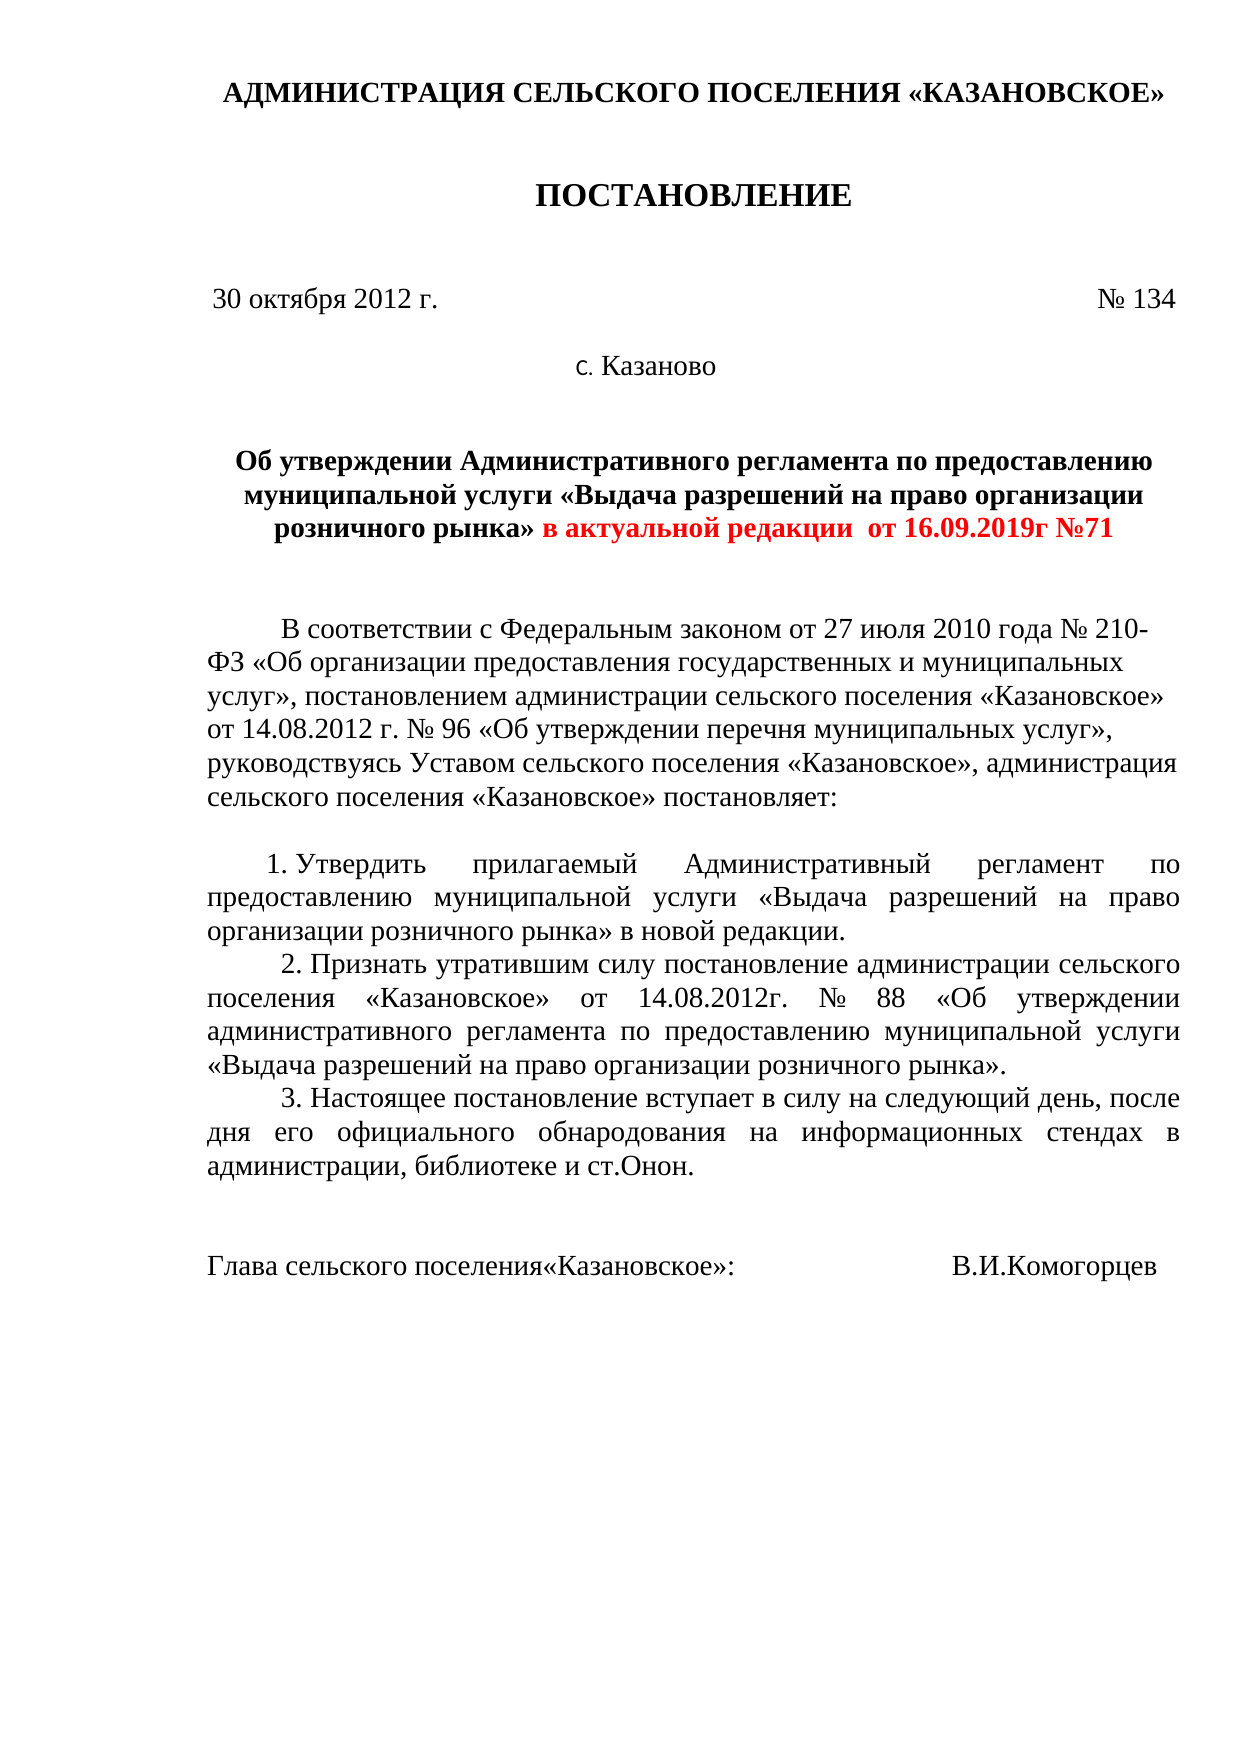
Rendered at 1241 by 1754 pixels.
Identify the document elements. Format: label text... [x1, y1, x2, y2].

text Глава сельского поселения«Казановское»: В.И.Комогорцев [207, 1248, 1181, 1282]
text В соответствии с Федеральным законом от 27 июля 2010 года № 210-ФЗ «Об организации предоставления государственных и муниципальных услуг», постановлением администрации сельского поселения «Казановское» от 14.08.2012 г. № 96 «Об утверждении перечня муниципальных услуг», руководствуясь Уставом сельского поселения «Казановское», администрация сельского поселения «Казановское» постановляет: [207, 611, 1181, 812]
title С. Казаново [576, 348, 1181, 382]
text 1. Утвердить прилагаемый Административный регламент по предоставлению муниципальной услуги «Выдача разрешений на право организации розничного рынка» в новой редакции. [207, 846, 1181, 946]
text Об утверждении Административного регламента по предоставлению муниципальной услуги «Выдача разрешений на право организации розничного рынка» в актуальной редакции от 16.09.2019г №71 [207, 443, 1181, 544]
text 30 октября 2012 г. № 134 [207, 281, 1181, 314]
text 3. Настоящее постановление вступает в силу на следующий день, после дня его официального обнародования на информационных стендах в администрации, библиотеке и ст.Онон. [207, 1081, 1181, 1181]
text 2. Признать утратившим силу постановление администрации сельского поселения «Казановское» от 14.08.2012г. № 88 «Об утверждении административного регламента по предоставлению муниципальной услуги «Выдача разрешений на право организации розничного рынка». [207, 946, 1181, 1081]
title АДМИНИСТРАЦИЯ СЕЛЬСКОГО ПОСЕЛЕНИЯ «КАЗАНОВСКОЕ» [207, 75, 1181, 108]
text ПОСТАНОВЛЕНИЕ [207, 176, 1181, 214]
